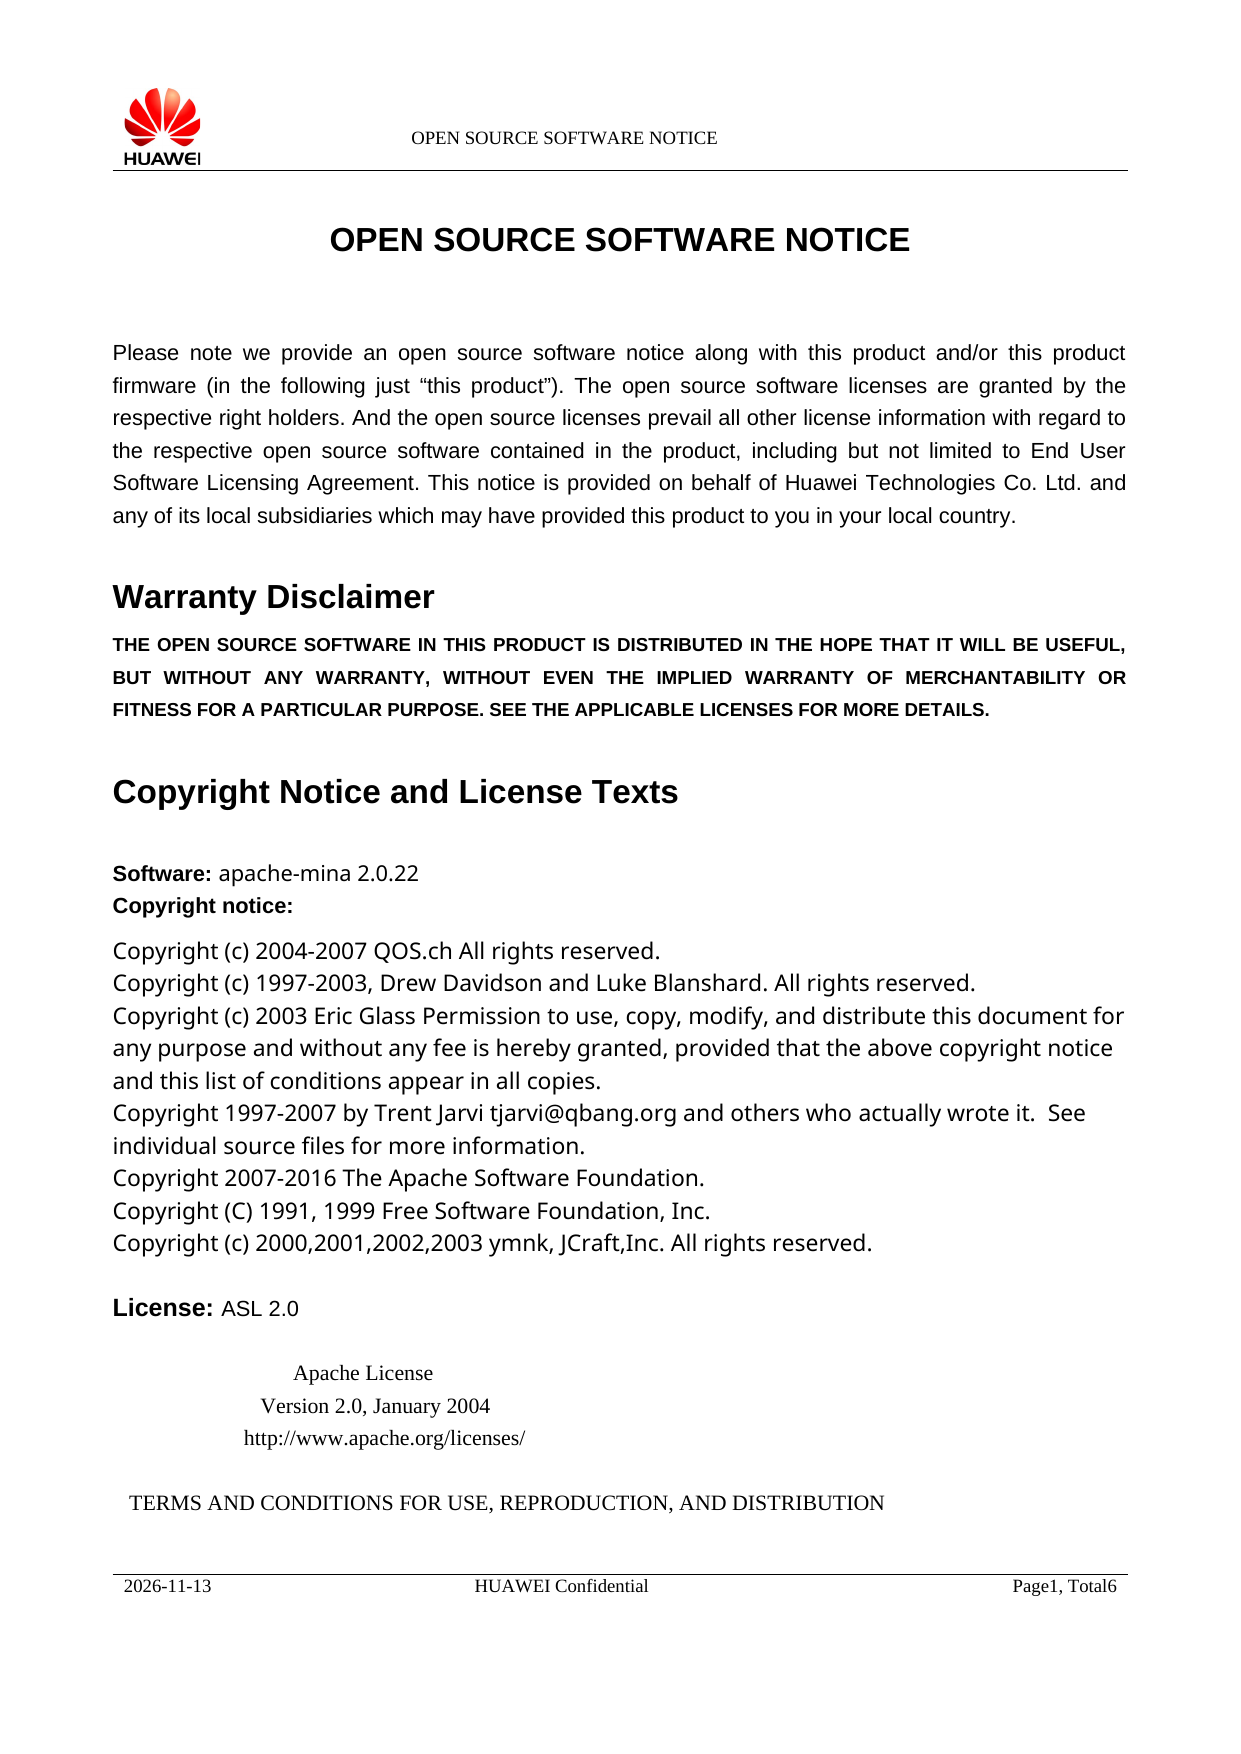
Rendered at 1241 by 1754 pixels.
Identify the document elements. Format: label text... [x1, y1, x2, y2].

text OPEN SOURCE SOFTWARE NOTICE [112, 206, 1128, 271]
text Copyright Notice and License Texts [112, 759, 1128, 824]
text Copyright (c) 2004-2007 QOS.ch All rights reserved. Copyright (c) 1997-2003, Drew Davidson and Luke Blanshard. All rights reserved. Copyright (c) 2003 Eric Glass Permission to use, copy, modify, and distribute this document for any purpose and without any fee is hereby granted, provided that the above copyright notice and this list of conditions appear in all copies. Copyright 1997-2007 by Trent Jarvi tjarvi@qbang.org and others who actually wrote it. See individual source files for more information. Copyright 2007-2016 The Apache Software Foundation. Copyright (C) 1991, 1999 Free Software Foundation, Inc. Copyright (c) 2000,2001,2002,2003 ymnk, JCraft,Inc. All rights reserved. [112, 934, 1128, 1291]
title Software: apache-mina 2.0.22 [112, 856, 1128, 889]
text Please note we provide an open source software notice along with this product and/or this product firmware (in the following just “this product”). The open source software licenses are granted by the respective right holders. And the open source licenses prevail all other license information with regard to the respective open source software contained in the product, including but not limited to End User Software Licensing Agreement. This notice is provided on behalf of Huawei Technologies Co. Ltd. and any of its local subsidiaries which may have provided this product to you in your local country. [112, 336, 1128, 531]
text Copyright notice: [112, 889, 1128, 921]
text License: ASL 2.0 [112, 1291, 1128, 1324]
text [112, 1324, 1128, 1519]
text Warranty Disclaimer [112, 564, 1128, 629]
text The open source software in this product is distributed in the hope that it will be useful, but WITHOUT ANY WARRANTY, without even the implied warranty of MERCHANTABILITY or FITNESS FOR A PARTICULAR PURPOSE. See the applicable licenses for more details. [112, 629, 1128, 726]
picture [124, 88, 201, 165]
